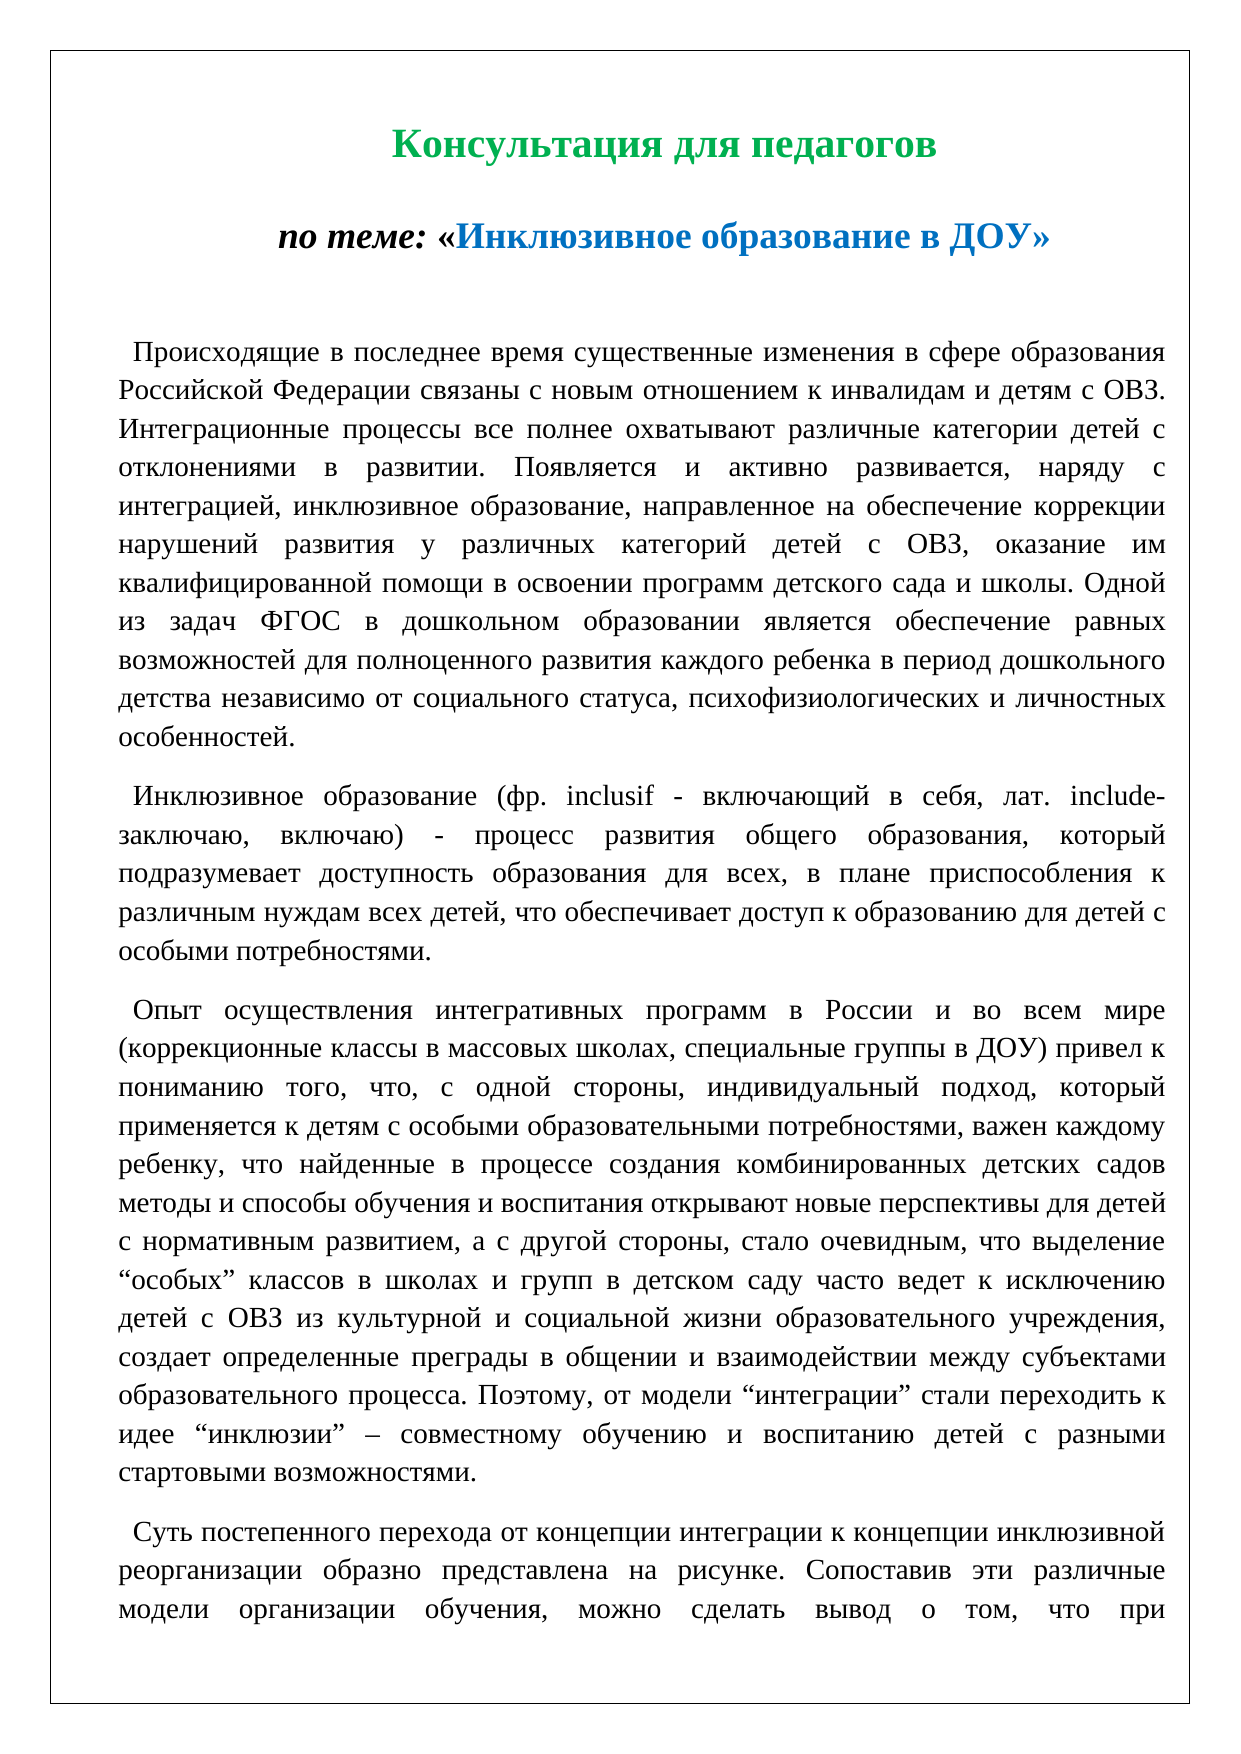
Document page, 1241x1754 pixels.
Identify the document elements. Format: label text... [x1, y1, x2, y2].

text Опыт осуществления интегративных программ в России и во всем мире (коррекционные классы в массовых школах, специальные группы в ДОУ) привел к пониманию того, что, с одной стороны, индивидуальный подход, который применяется к детям с особыми образовательными потребностями, важен каждому ребенку, что найденные в процессе создания комбинированных детских садов методы и способы обучения и воспитания открывают новые перспективы для детей с нормативным развитием, а с другой стороны, стало очевидным, что выделение “особых” классов в школах и групп в детском саду часто ведет к исключению детей с ОВЗ из культурной и социальной жизни образовательного учреждения, создает определенные преграды в общении и взаимодействии между субъектами образовательного процесса. Поэтому, от модели “интеграции” стали переходить к идее “инклюзии” – совместному обучению и воспитанию детей с разными стартовыми возможностями. [118, 992, 1167, 1488]
text Консультация для педагогов [177, 118, 1152, 166]
text Происходящие в последнее время существенные изменения в сфере образования Российской Федерации связаны с новым отношением к инвалидам и детям с ОВЗ. Интеграционные процессы все полнее охватывают различные категории детей с отклонениями в развитии. Появляется и активно развивается, наряду с интеграцией, инклюзивное образование, направленное на обеспечение коррекции нарушений развития у различных категорий детей с ОВЗ, оказание им квалифицированной помощи в освоении программ детского сада и школы. Одной из задач ФГОС в дошкольном образовании является обеспечение равных возможностей для полноценного развития каждого ребенка в период дошкольного детства независимо от социального статуса, психофизиологических и личностных особенностей. [118, 334, 1167, 753]
text по теме: «Инклюзивное образование в ДОУ» [177, 214, 1152, 257]
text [118, 1514, 1167, 1624]
text Инклюзивное образование (фр. inclusif - включающий в себя, лат. include-заключаю, включаю) - процесс развития общего образования, который подразумевает доступность образования для всех, в плане приспособления к различным нуждам всех детей, что обеспечивает доступ к образованию для детей с особыми потребностями. [118, 778, 1167, 966]
